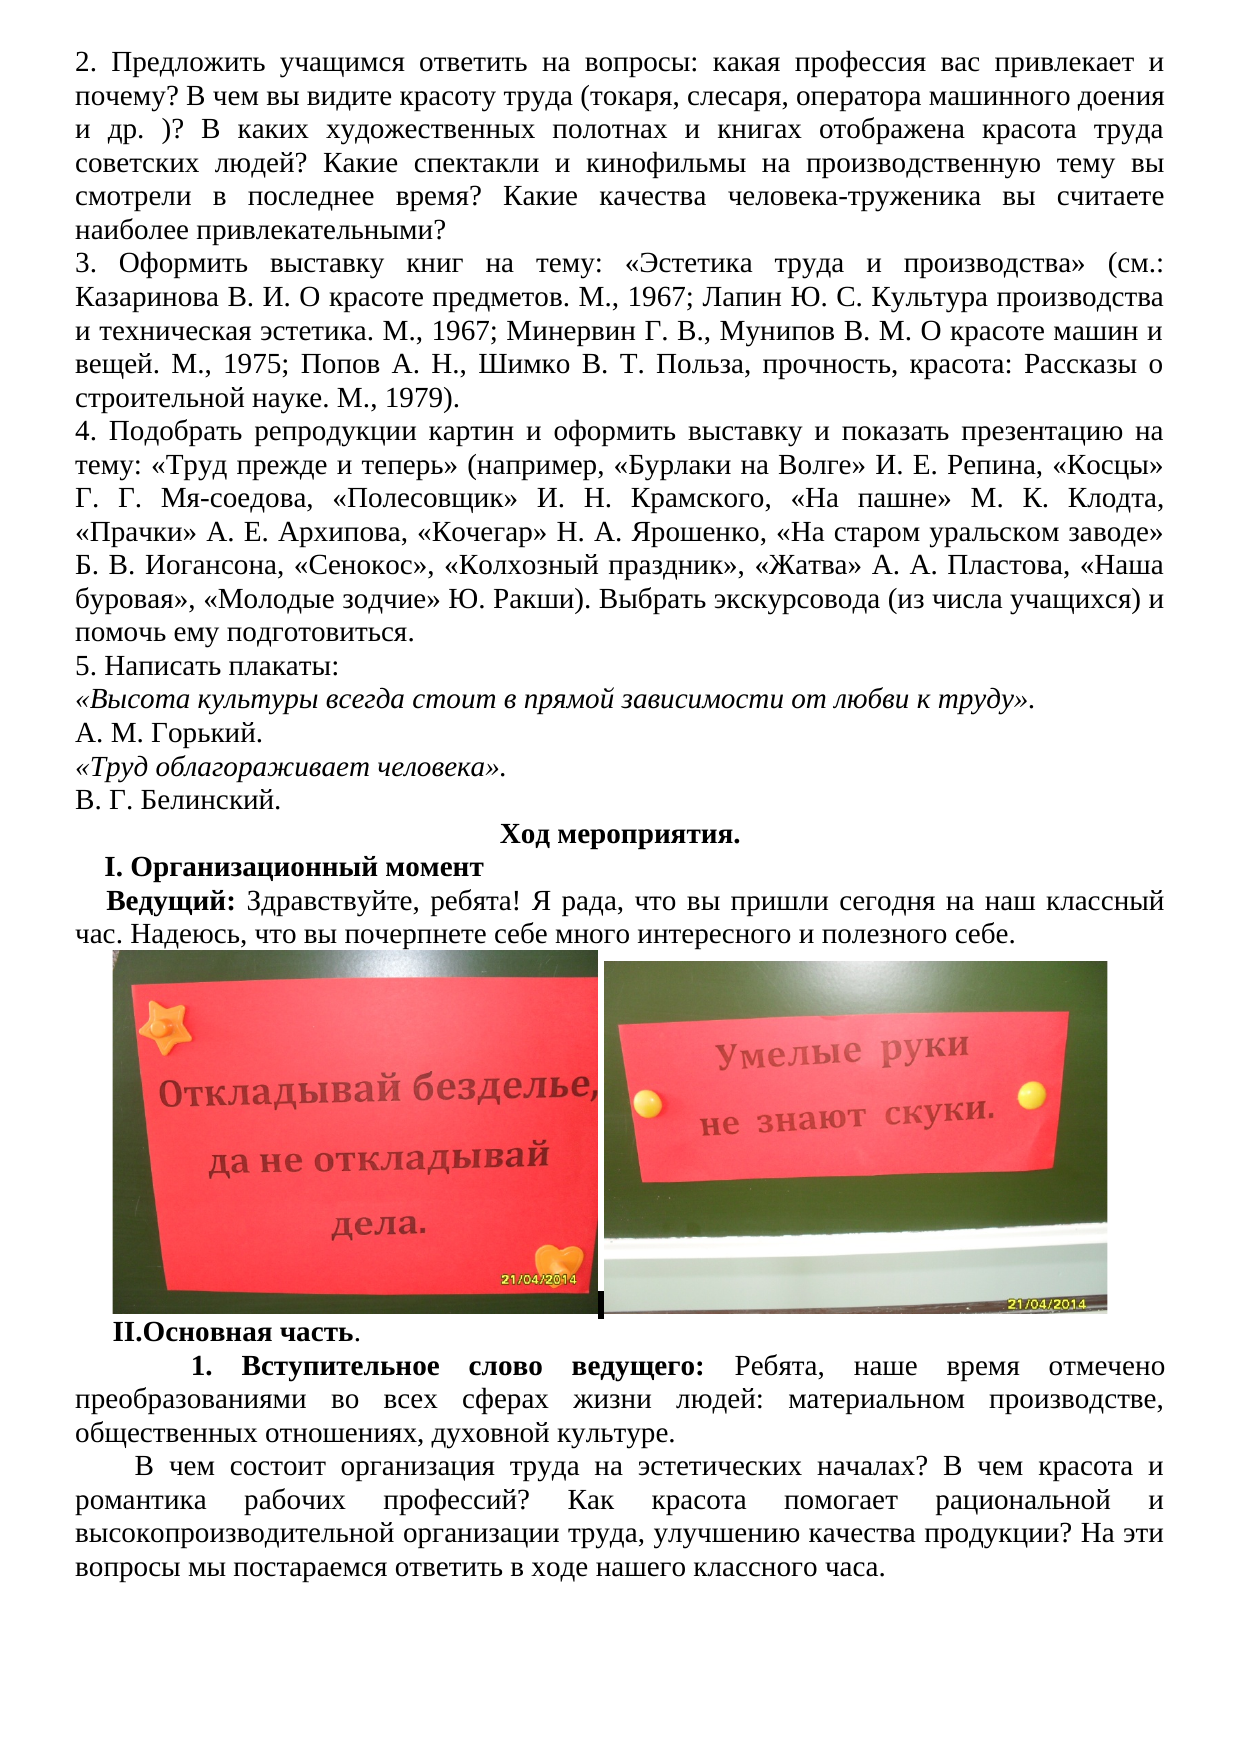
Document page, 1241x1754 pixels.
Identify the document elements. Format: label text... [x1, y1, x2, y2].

text А. М. Горький. [75, 715, 1165, 749]
text 1. Вступительное слово ведущего: Ребята, наше время отмечено преобразованиями во всех сферах жизни людей: материальном производстве, общественных отношениях, духовной культуре. [75, 1348, 1165, 1448]
text I. Организационный момент [75, 849, 1165, 883]
text «Труд облагораживает человека». [75, 749, 1165, 782]
picture [112, 950, 598, 1314]
text Ход мероприятия. [75, 816, 1165, 849]
text В чем состоит организация труда на эстетических началах? В чем красота и романтика рабочих профессий? Как красота помогает рациональной и высокопроизводительной организации труда, улучшению качества продукции? На эти вопросы мы постараемся ответить в ходе нашего классного часа. [75, 1448, 1165, 1582]
text 3. Оформить выставку книг на тему: «Эстетика труда и производства» (см.: Казаринова В. И. О красоте предметов. М., 1967; Лапин Ю. С. Культура производства и техническая эстетика. М., 1967; Минервин Г. В., Мунипов В. М. О красоте машин и вещей. М., 1975; Попов А. Н., Шимко В. Т. Польза, прочность, красота: Рассказы о строительной науке. М., 1979). [75, 246, 1165, 413]
text II.Основная часть. [112, 1314, 1165, 1348]
text 5. Написать плакаты: [75, 648, 1165, 682]
text 2. Предложить учащимся ответить на вопросы: какая профессия вас привлекает и почему? В чем вы видите красоту труда (токаря, слесаря, оператора машинного доения и др. )? В каких художественных полотнах и книгах отображена красота труда советских людей? Какие спектакли и кинофильмы на производственную тему вы смотрели в последнее время? Какие качества человека-труженика вы считаете наиболее привлекательными? [75, 44, 1165, 246]
picture [604, 961, 1108, 1314]
text «Высота культуры всегда стоит в прямой зависимости от любви к труду». [75, 682, 1165, 715]
text 4. Подобрать репродукции картин и оформить выставку и показать презентацию на тему: «Труд прежде и теперь» (например, «Бурлаки на Волге» И. Е. Репина, «Косцы» Г. Г. Мя-соедова, «Полесовщик» И. Н. Крамского, «На пашне» М. К. Клодта, «Прачки» А. Е. Архипова, «Кочегар» Н. А. Ярошенко, «На старом уральском заводе» Б. В. Иогансона, «Сенокос», «Колхозный праздник», «Жатва» А. А. Пластова, «Наша буровая», «Молодые зодчие» Ю. Ракши). Выбрать экскурсовода (из числа учащихся) и помочь ему подготовиться. [75, 413, 1165, 648]
text Ведущий: Здравствуйте, ребята! Я рада, что вы пришли сегодня на наш классный час. Надеюсь, что вы почерпнете себе много интересного и полезного себе. [75, 883, 1165, 950]
text В. Г. Белинский. [75, 782, 1165, 816]
